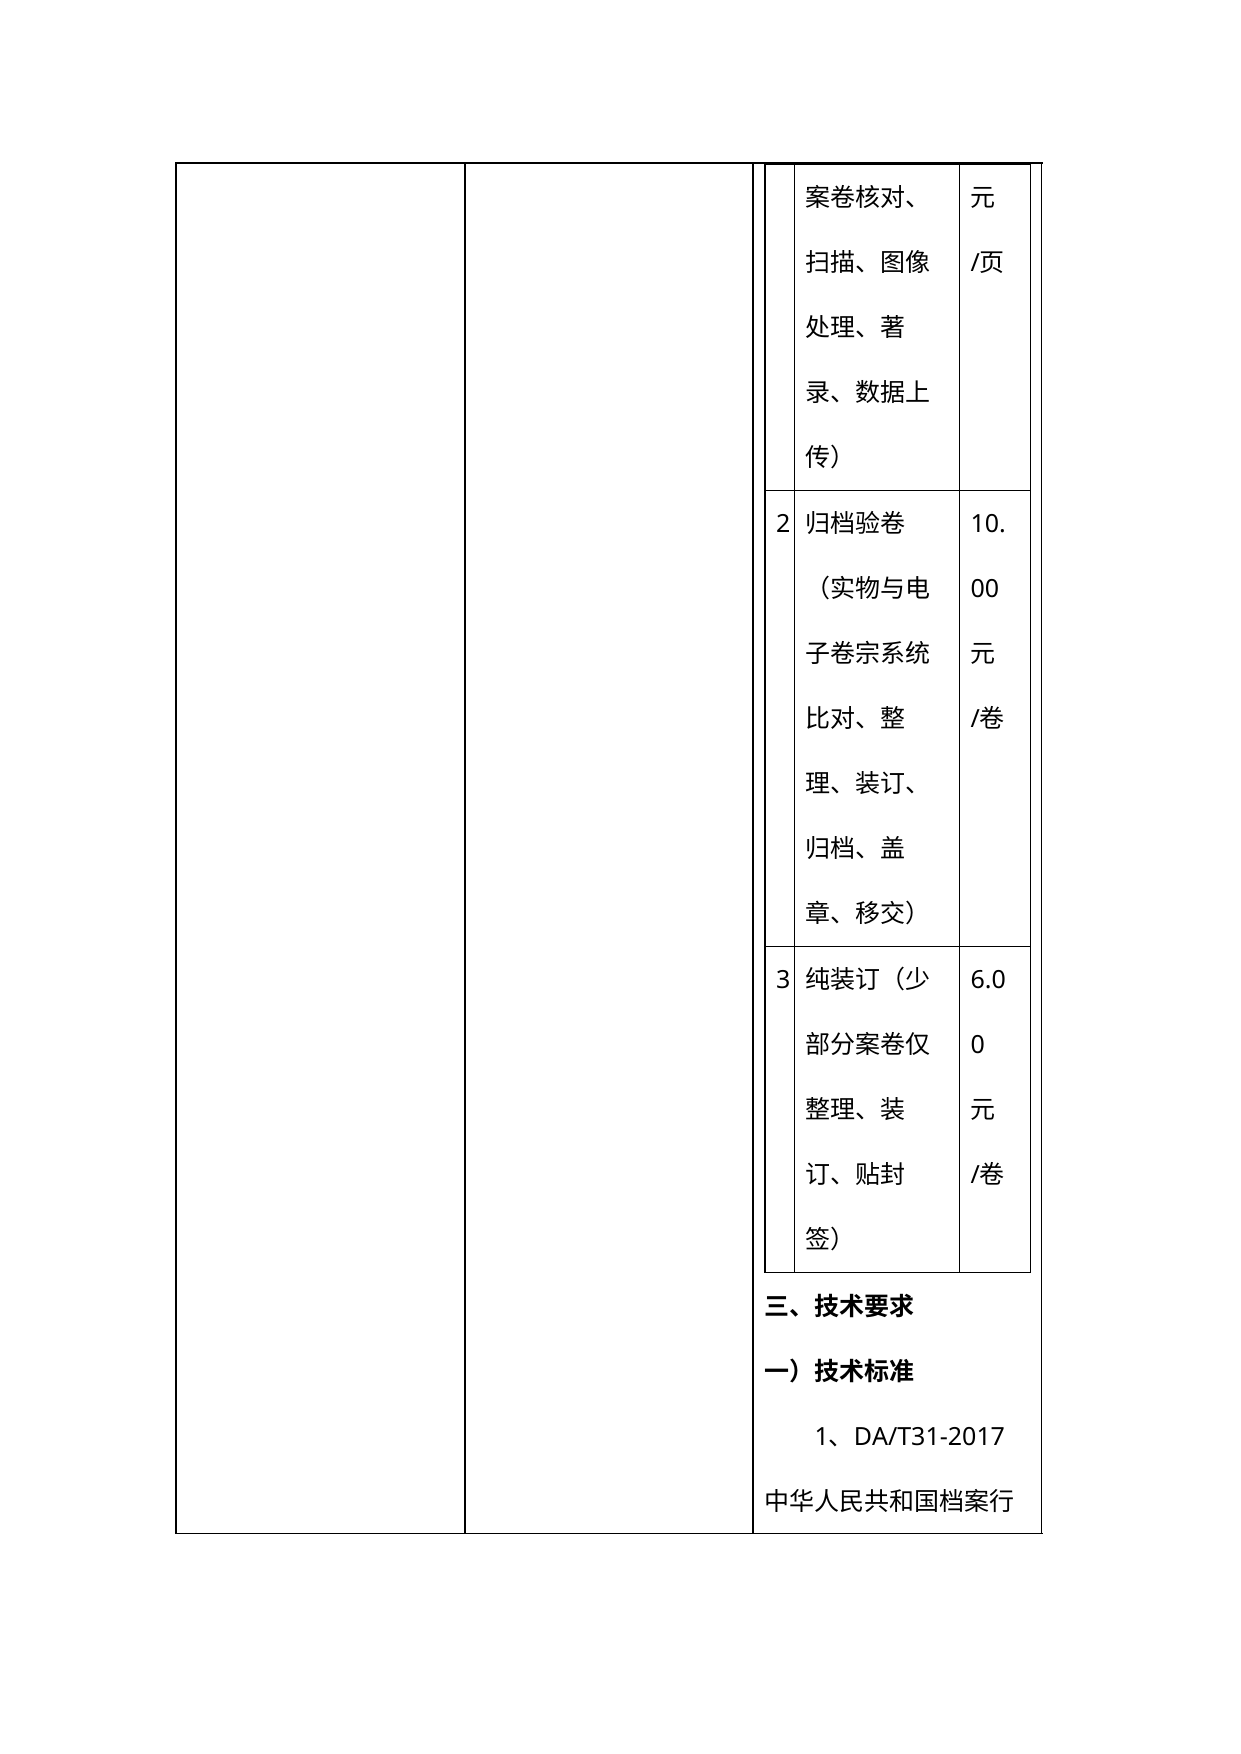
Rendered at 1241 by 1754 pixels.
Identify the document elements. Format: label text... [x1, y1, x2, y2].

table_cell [754, 164, 1041, 1533]
table_cell 1 [177, 164, 464, 1533]
table_cell [466, 164, 752, 1533]
